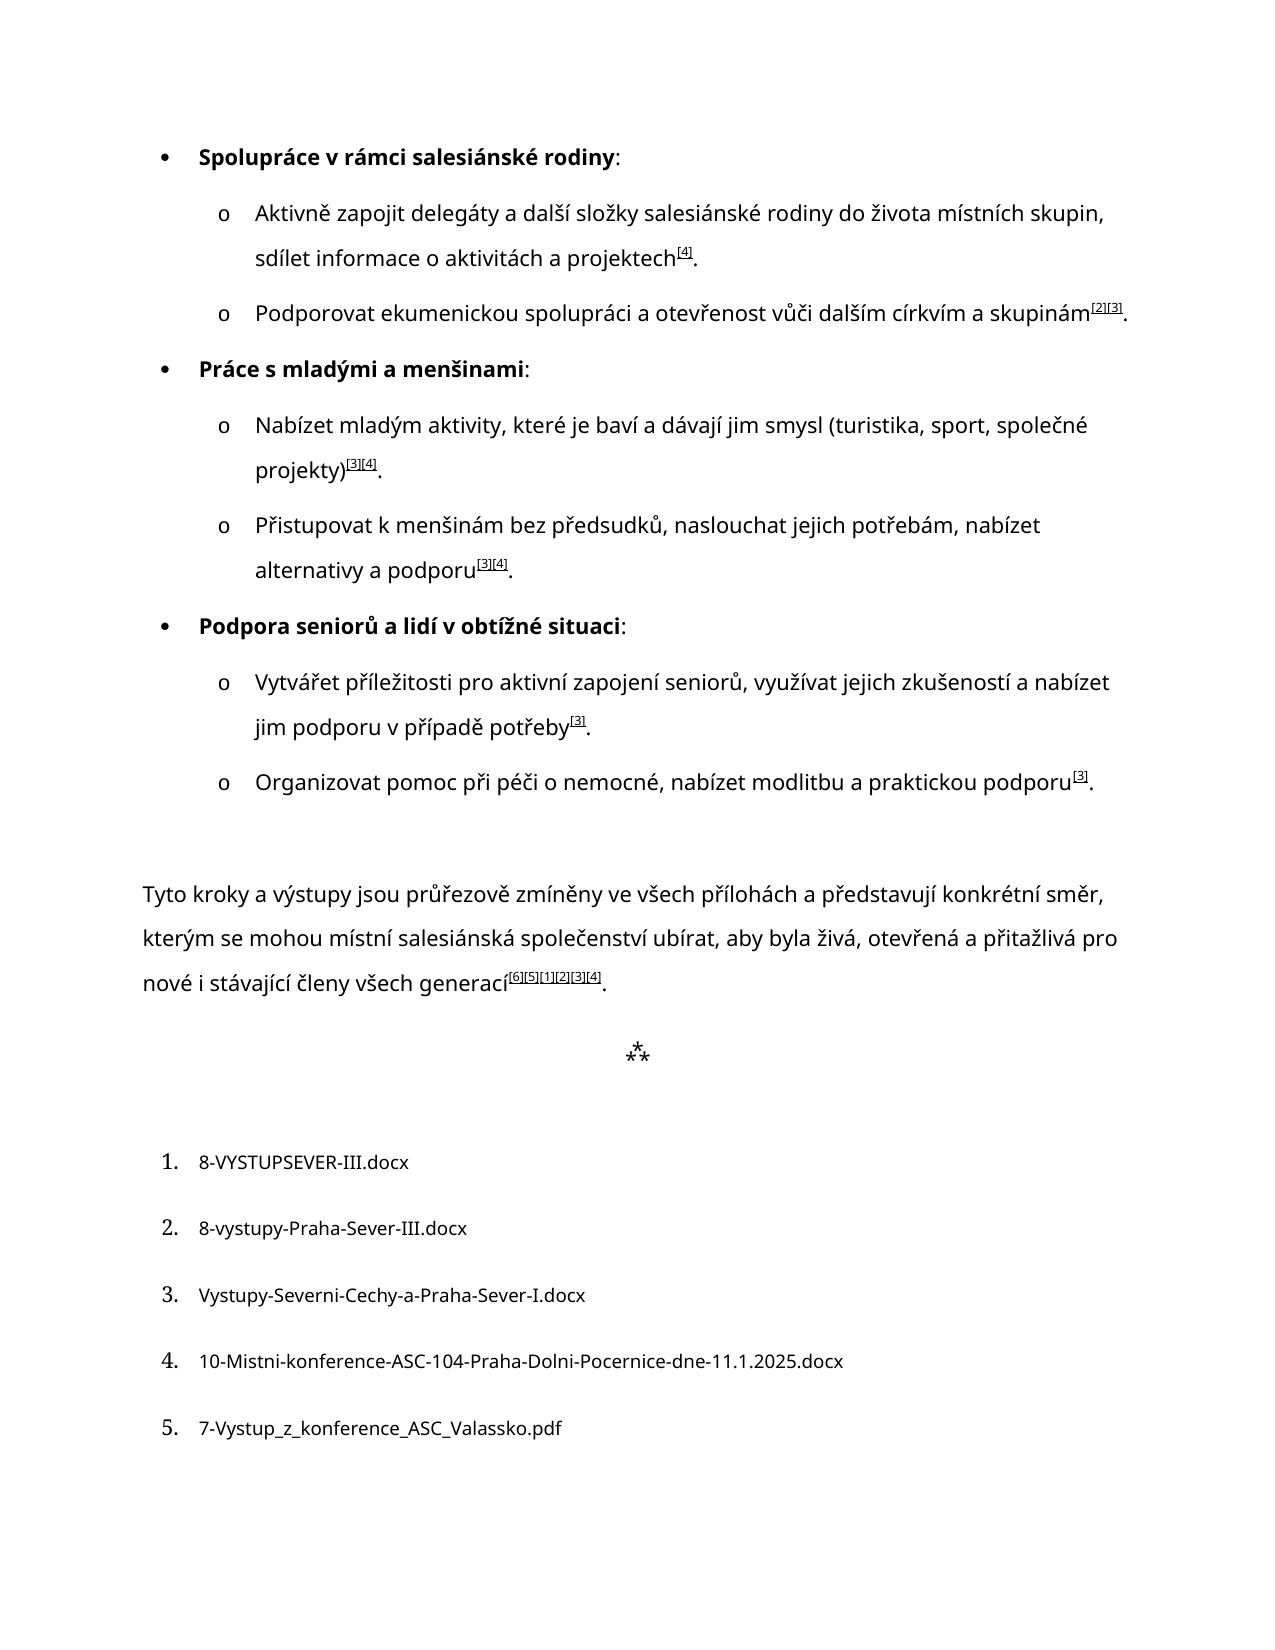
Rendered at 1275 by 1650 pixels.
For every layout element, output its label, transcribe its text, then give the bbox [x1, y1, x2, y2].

list Práce s mladými a menšinami: [161, 354, 1133, 384]
list Vytvářet příležitosti pro aktivní zapojení seniorů, využívat jejich zkušeností a nabízet jim podporu v případě potřeby[3]. [217, 667, 1133, 741]
list Aktivně zapojit delegáty a další složky salesiánské rodiny do života místních skupin, sdílet informace o aktivitách a projektech[4]. [217, 198, 1133, 272]
text ⁂ [142, 1034, 1133, 1064]
list 7-Vystup_z_konference_ASC_Valassko.pdf [161, 1412, 1133, 1442]
list 8-VYSTUPSEVER-III.docx [161, 1146, 1133, 1176]
text Tyto kroky a výstupy jsou průřezově zmíněny ve všech přílohách a představují konkrétní směr, kterým se mohou místní salesiánská společenství ubírat, aby byla živá, otevřená a přitažlivá pro nové i stávající členy všech generací[6][5][1][2][3][4]. [142, 879, 1133, 998]
list Spolupráce v rámci salesiánské rodiny: [161, 142, 1133, 172]
list Nabízet mladým aktivity, které je baví a dávají jim smysl (turistika, sport, společné projekty)[3][4]. [217, 410, 1133, 484]
list Podpora seniorů a lidí v obtížné situaci: [161, 611, 1133, 641]
list Organizovat pomoc při péči o nemocné, nabízet modlitbu a praktickou podporu[3]. [217, 767, 1133, 797]
list Vystupy-Severni-Cechy-a-Praha-Sever-I.docx [161, 1279, 1133, 1309]
list 10-Mistni-konference-ASC-104-Praha-Dolni-Pocernice-dne-11.1.2025.docx [161, 1346, 1133, 1375]
list Podporovat ekumenickou spolupráci a otevřenost vůči dalším církvím a skupinám[2][3]. [217, 298, 1133, 328]
list Přistupovat k menšinám bez předsudků, naslouchat jejich potřebám, nabízet alternativy a podporu[3][4]. [217, 510, 1133, 585]
list 8-vystupy-Praha-Sever-III.docx [161, 1212, 1133, 1242]
